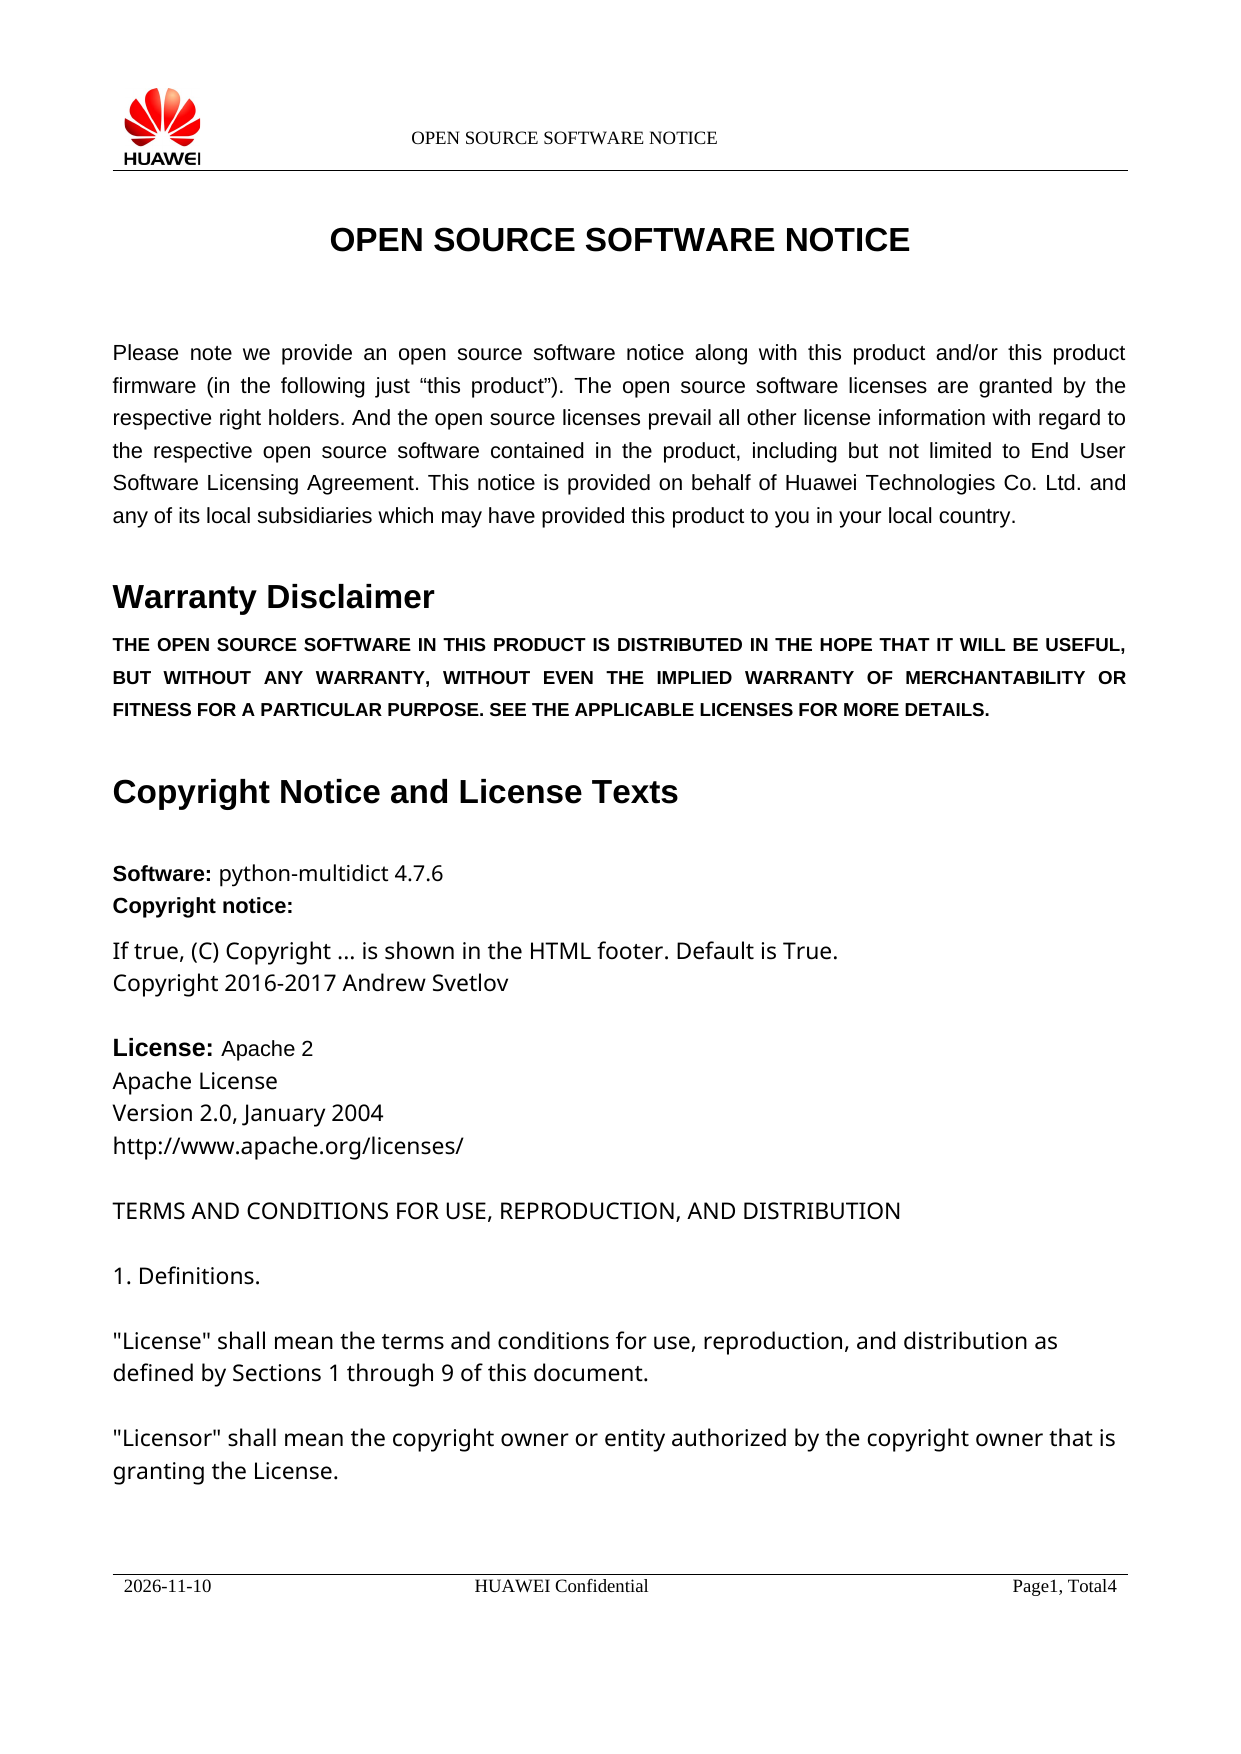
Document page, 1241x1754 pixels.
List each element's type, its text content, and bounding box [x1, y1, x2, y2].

text The open source software in this product is distributed in the hope that it will be useful, but WITHOUT ANY WARRANTY, without even the implied warranty of MERCHANTABILITY or FITNESS FOR A PARTICULAR PURPOSE. See the applicable licenses for more details. [112, 629, 1128, 726]
picture [124, 88, 201, 165]
text "Licensor" shall mean the copyright owner or entity authorized by the copyright owner that is granting the License. [112, 1421, 1128, 1486]
text 1. Definitions. [112, 1259, 1128, 1291]
text OPEN SOURCE SOFTWARE NOTICE [112, 206, 1128, 271]
text License: Apache 2 [112, 1031, 1128, 1064]
text Warranty Disclaimer [112, 564, 1128, 629]
text http://www.apache.org/licenses/ [112, 1129, 1128, 1161]
text Apache License [112, 1064, 1128, 1096]
text If true, (C) Copyright ... is shown in the HTML footer. Default is True. Copyright 2016-2017 Andrew Svetlov [112, 934, 1128, 1031]
title Software: python-multidict 4.7.6 [112, 856, 1128, 889]
text Please note we provide an open source software notice along with this product and/or this product firmware (in the following just “this product”). The open source software licenses are granted by the respective right holders. And the open source licenses prevail all other license information with regard to the respective open source software contained in the product, including but not limited to End User Software Licensing Agreement. This notice is provided on behalf of Huawei Technologies Co. Ltd. and any of its local subsidiaries which may have provided this product to you in your local country. [112, 336, 1128, 531]
text "License" shall mean the terms and conditions for use, reproduction, and distribution as defined by Sections 1 through 9 of this document. [112, 1324, 1128, 1389]
text Copyright notice: [112, 889, 1128, 921]
text Copyright Notice and License Texts [112, 759, 1128, 824]
text TERMS AND CONDITIONS FOR USE, REPRODUCTION, AND DISTRIBUTION [112, 1194, 1128, 1226]
text Version 2.0, January 2004 [112, 1096, 1128, 1129]
